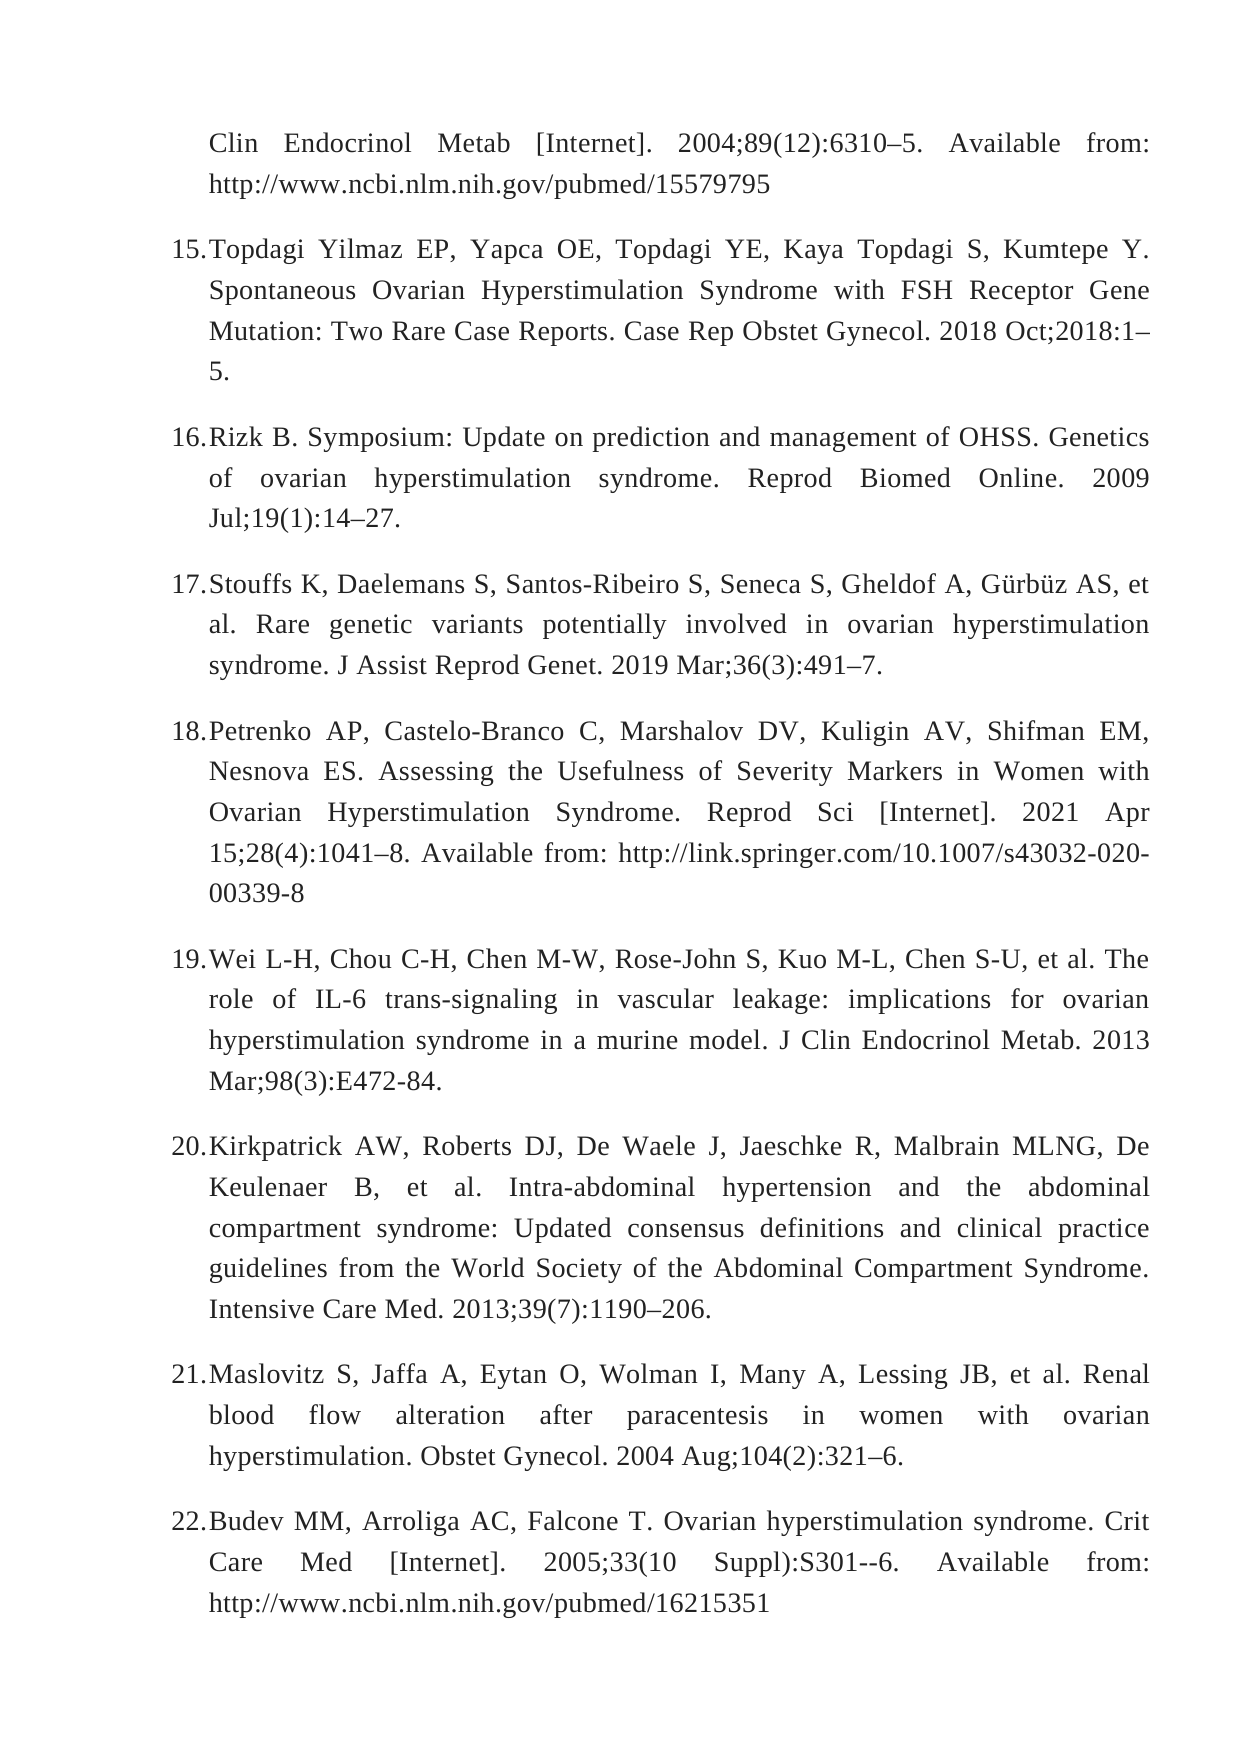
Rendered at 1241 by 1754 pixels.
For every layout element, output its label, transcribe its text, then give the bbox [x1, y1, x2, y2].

list Budev MM, Arroliga AC, Falcone T. Ovarian hyperstimulation syndrome. Crit Care Med [Internet]. 2005;33(10 Suppl):S301--6. Available from: http://www.ncbi.nlm.nih.gov/pubmed/16215351 [171, 1496, 1152, 1618]
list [171, 118, 1152, 199]
list Maslovitz S, Jaffa A, Eytan O, Wolman I, Many A, Lessing JB, et al. Renal blood flow alteration after paracentesis in women with ovarian hyperstimulation. Obstet Gynecol. 2004 Aug;104(2):321–6. [171, 1349, 1152, 1471]
list Stouffs K, Daelemans S, Santos-Ribeiro S, Seneca S, Gheldof A, Gürbüz AS, et al. Rare genetic variants potentially involved in ovarian hyperstimulation syndrome. J Assist Reprod Genet. 2019 Mar;36(3):491–7. [171, 559, 1152, 681]
list Wei L-H, Chou C-H, Chen M-W, Rose-John S, Kuo M-L, Chen S-U, et al. The role of IL-6 trans-signaling in vascular leakage: implications for ovarian hyperstimulation syndrome in a murine model. J Clin Endocrinol Metab. 2013 Mar;98(3):E472-84. [171, 934, 1152, 1096]
list Topdagi Yilmaz EP, Yapca OE, Topdagi YE, Kaya Topdagi S, Kumtepe Y. Spontaneous Ovarian Hyperstimulation Syndrome with FSH Receptor Gene Mutation: Two Rare Case Reports. Case Rep Obstet Gynecol. 2018 Oct;2018:1–5. [171, 224, 1152, 387]
list Petrenko AP, Castelo-Branco C, Marshalov DV, Kuligin AV, Shifman EM, Nesnova ES. Assessing the Usefulness of Severity Markers in Women with Ovarian Hyperstimulation Syndrome. Reprod Sci [Internet]. 2021 Apr 15;28(4):1041–8. Available from: http://link.springer.com/10.1007/s43032-020-00339-8 [171, 706, 1152, 909]
list Rizk B. Symposium: Update on prediction and management of OHSS. Genetics of ovarian hyperstimulation syndrome. Reprod Biomed Online. 2009 Jul;19(1):14–27. [171, 412, 1152, 534]
list Kirkpatrick AW, Roberts DJ, De Waele J, Jaeschke R, Malbrain MLNG, De Keulenaer B, et al. Intra-abdominal hypertension and the abdominal compartment syndrome: Updated consensus definitions and clinical practice guidelines from the World Society of the Abdominal Compartment Syndrome. Intensive Care Med. 2013;39(7):1190–206. [171, 1121, 1152, 1324]
